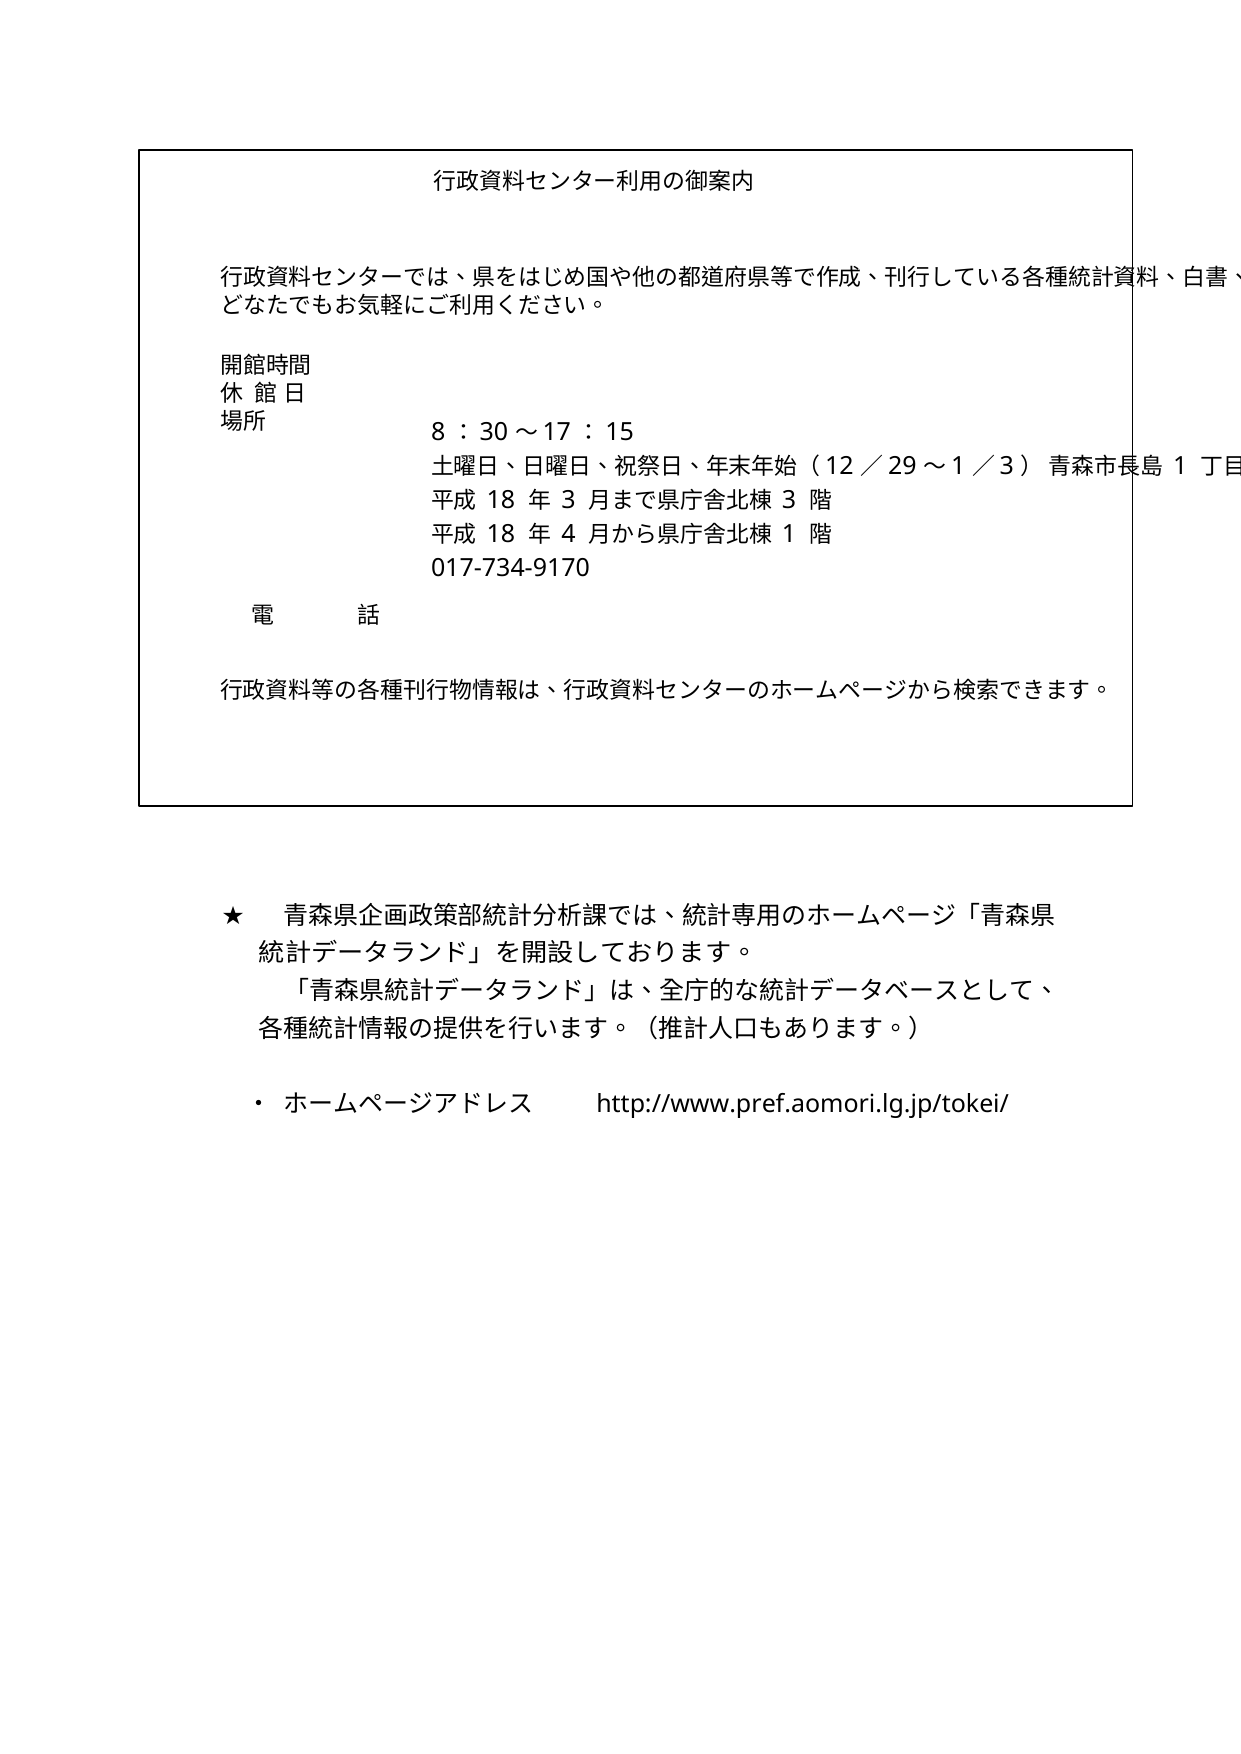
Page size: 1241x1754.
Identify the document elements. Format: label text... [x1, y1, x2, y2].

text ・ ホームページアドレス http://www.pref.aomori.lg.jp/tokei/ [246, 1086, 1198, 1120]
text 「青森県統計データランド」は、全庁的な統計データベースとして、各種統計情報の提供を行います。（推計人口もあります。） [258, 973, 1064, 1044]
subtitle ★ 青森県企画政策部統計分析課では、統計専用のホームページ「青森県統計データランド」を開設しております。 [221, 897, 1059, 969]
